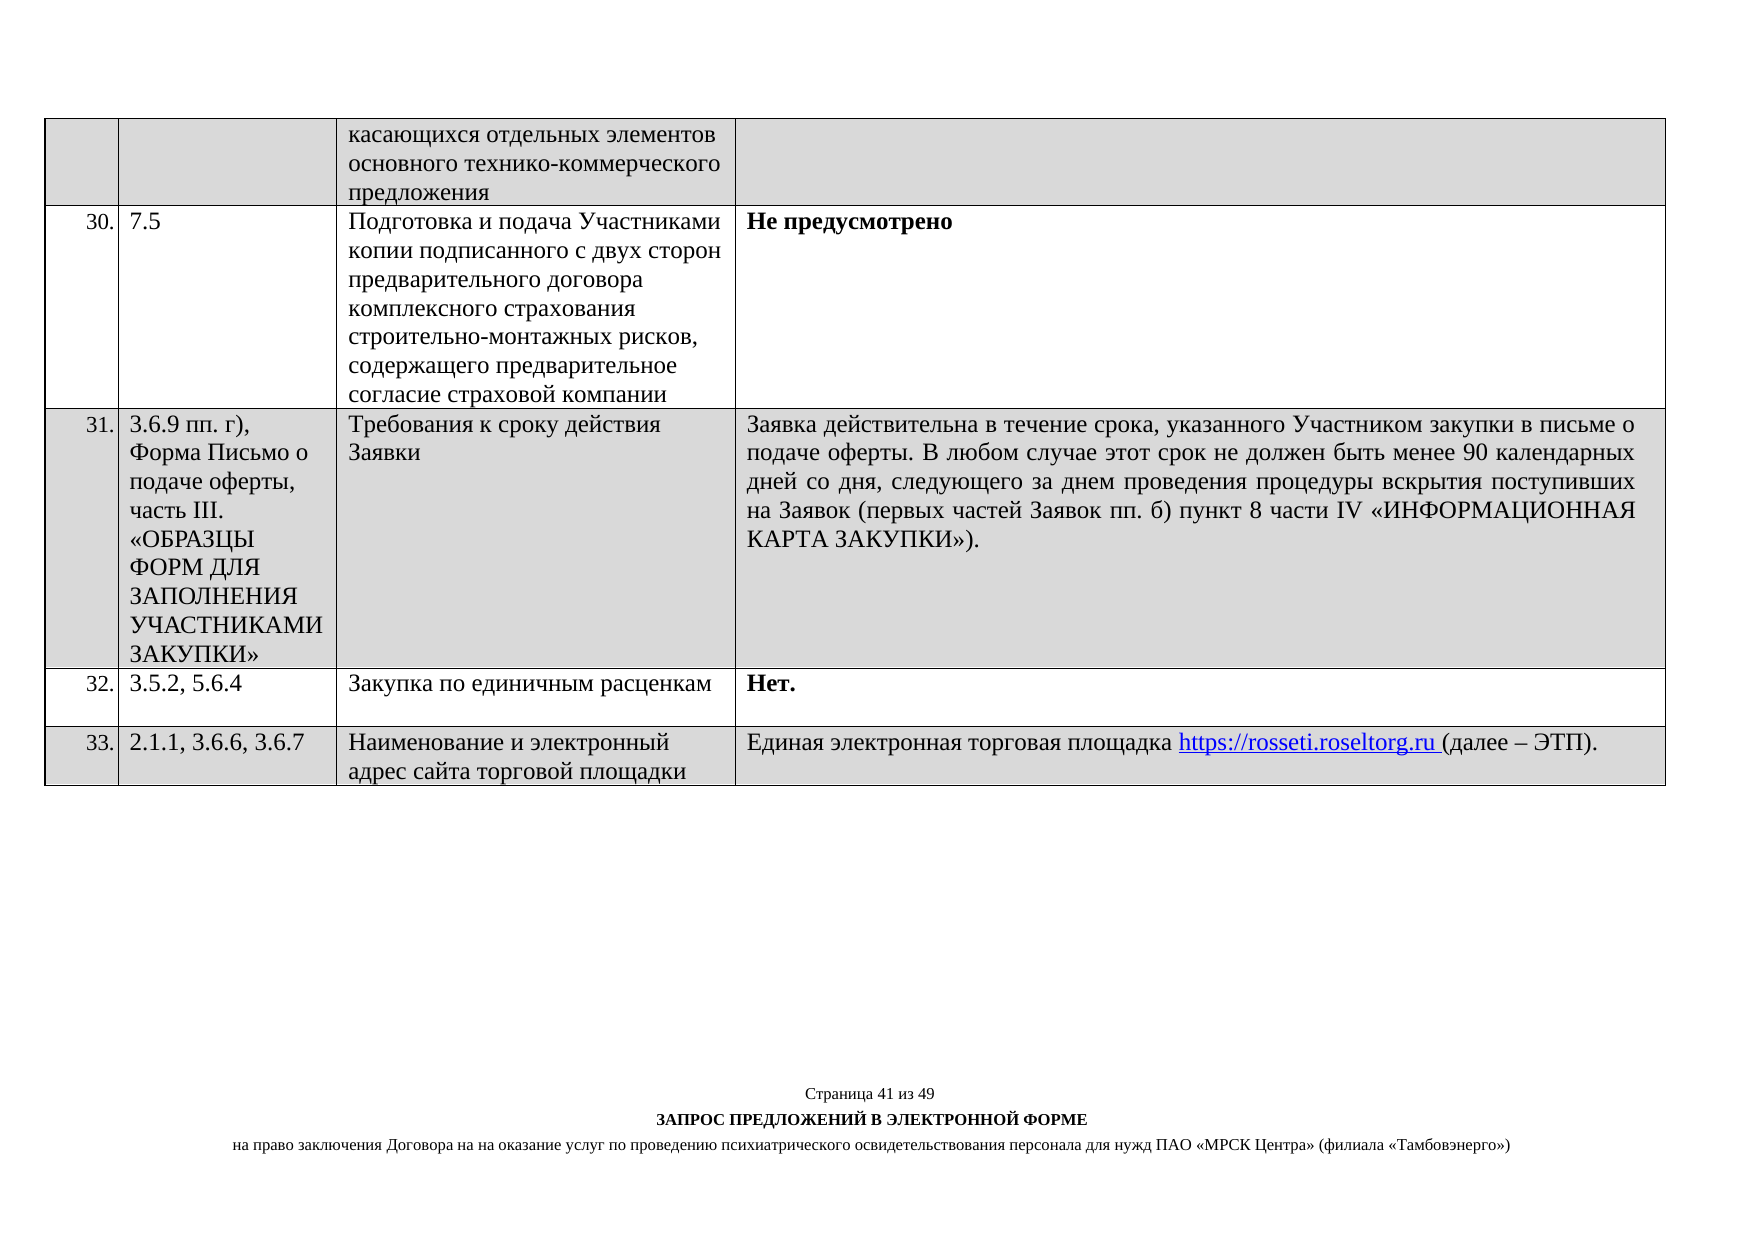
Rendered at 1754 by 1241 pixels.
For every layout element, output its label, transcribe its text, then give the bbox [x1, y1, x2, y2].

table_cell Наименование и электронный адрес сайта торговой площадки [337, 727, 735, 784]
table_cell Единая электронная торговая площадка https://rosseti.roseltorg.ru (далее – ЭТП). [736, 727, 1665, 784]
table_cell 2.1.1, 3.6.6, 3.6.7 [119, 727, 336, 784]
table_cell Нет. [736, 669, 1665, 726]
table_cell Заявка действительна в течение срока, указанного Участником закупки в письме о подаче оферты. В любом случае этот срок не должен быть менее 90 календарных дней со дня, следующего за днем проведения процедуры вскрытия поступивших на Заявок (первых частей Заявок пп. б) пункт 8 части IV «ИНФОРМАЦИОННАЯ КАРТА ЗАКУПКИ»). [736, 409, 1665, 667]
table_cell 3.6.9 пп. г), Форма Письмо о подаче оферты, часть III. «ОБРАЗЦЫ ФОРМ ДЛЯ ЗАПОЛНЕНИЯ УЧАСТНИКАМИ ЗАКУПКИ» [119, 409, 336, 667]
table_cell [46, 727, 118, 784]
table_cell Не предусмотрено. [736, 119, 1665, 205]
table_cell 4.1.5 [119, 119, 336, 205]
table_cell [46, 669, 118, 726]
table_cell Закупка по единичным расценкам [337, 669, 735, 726]
table_cell 3.5.2, 5.6.4 [119, 669, 336, 726]
table_cell [46, 409, 118, 667]
table_cell Не предусмотрено [736, 206, 1665, 408]
table_cell Подготовка и подача Участниками копии подписанного с двух сторон предварительного договора комплексного страхования строительно-монтажных рисков, содержащего предварительное согласие страховой компании [337, 206, 735, 408]
table_cell [46, 206, 118, 408]
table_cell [337, 119, 735, 205]
table_cell [46, 119, 118, 205]
table_cell Требования к сроку действия Заявки [337, 409, 735, 667]
table_cell 7.5 [119, 206, 336, 408]
